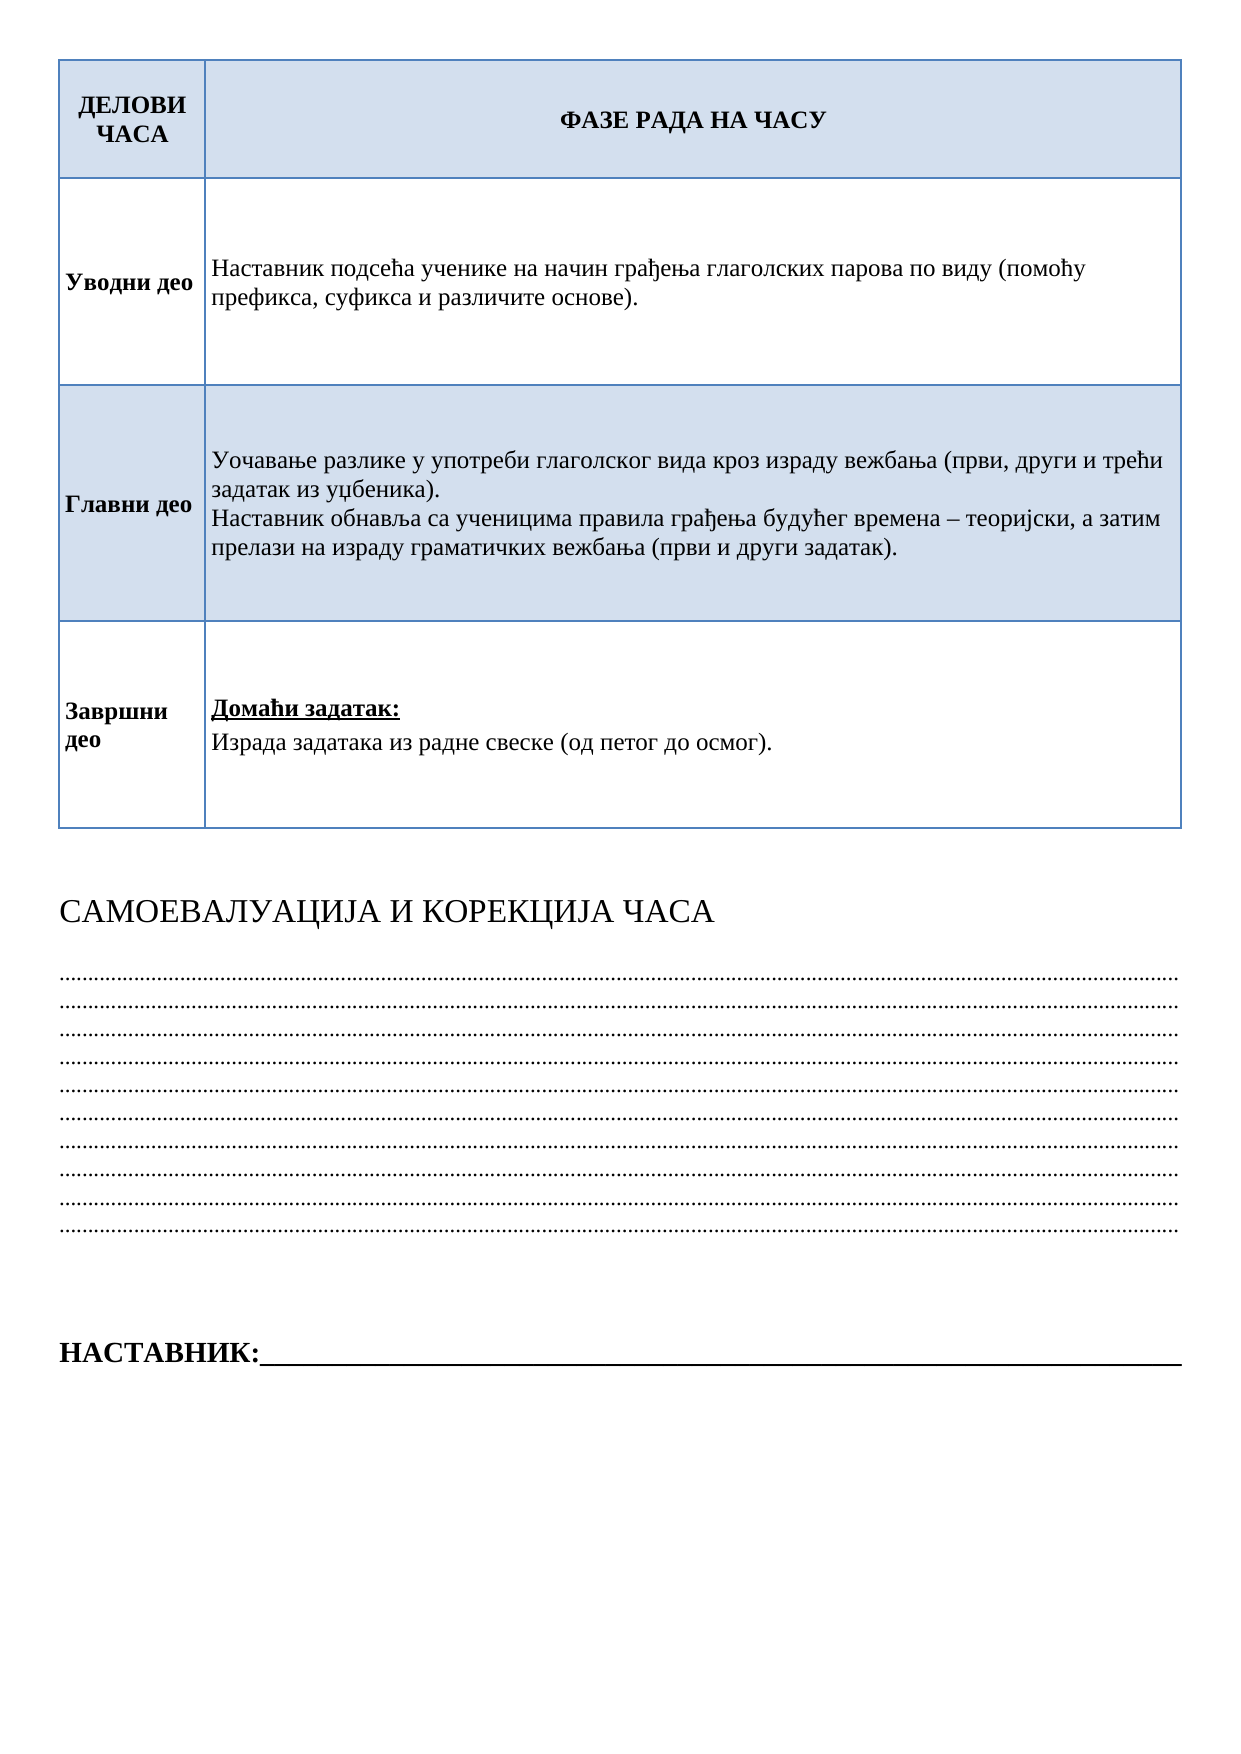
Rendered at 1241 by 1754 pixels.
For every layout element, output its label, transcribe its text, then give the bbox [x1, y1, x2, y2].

text САМОЕВАЛУАЦИЈА И КОРЕКЦИЈА ЧАСА [59, 891, 1181, 930]
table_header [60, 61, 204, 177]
text НАСТАВНИК: [59, 1329, 1181, 1371]
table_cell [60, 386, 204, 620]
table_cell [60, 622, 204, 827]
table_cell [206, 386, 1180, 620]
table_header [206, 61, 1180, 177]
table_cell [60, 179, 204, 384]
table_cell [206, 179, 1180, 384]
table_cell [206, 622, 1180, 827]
